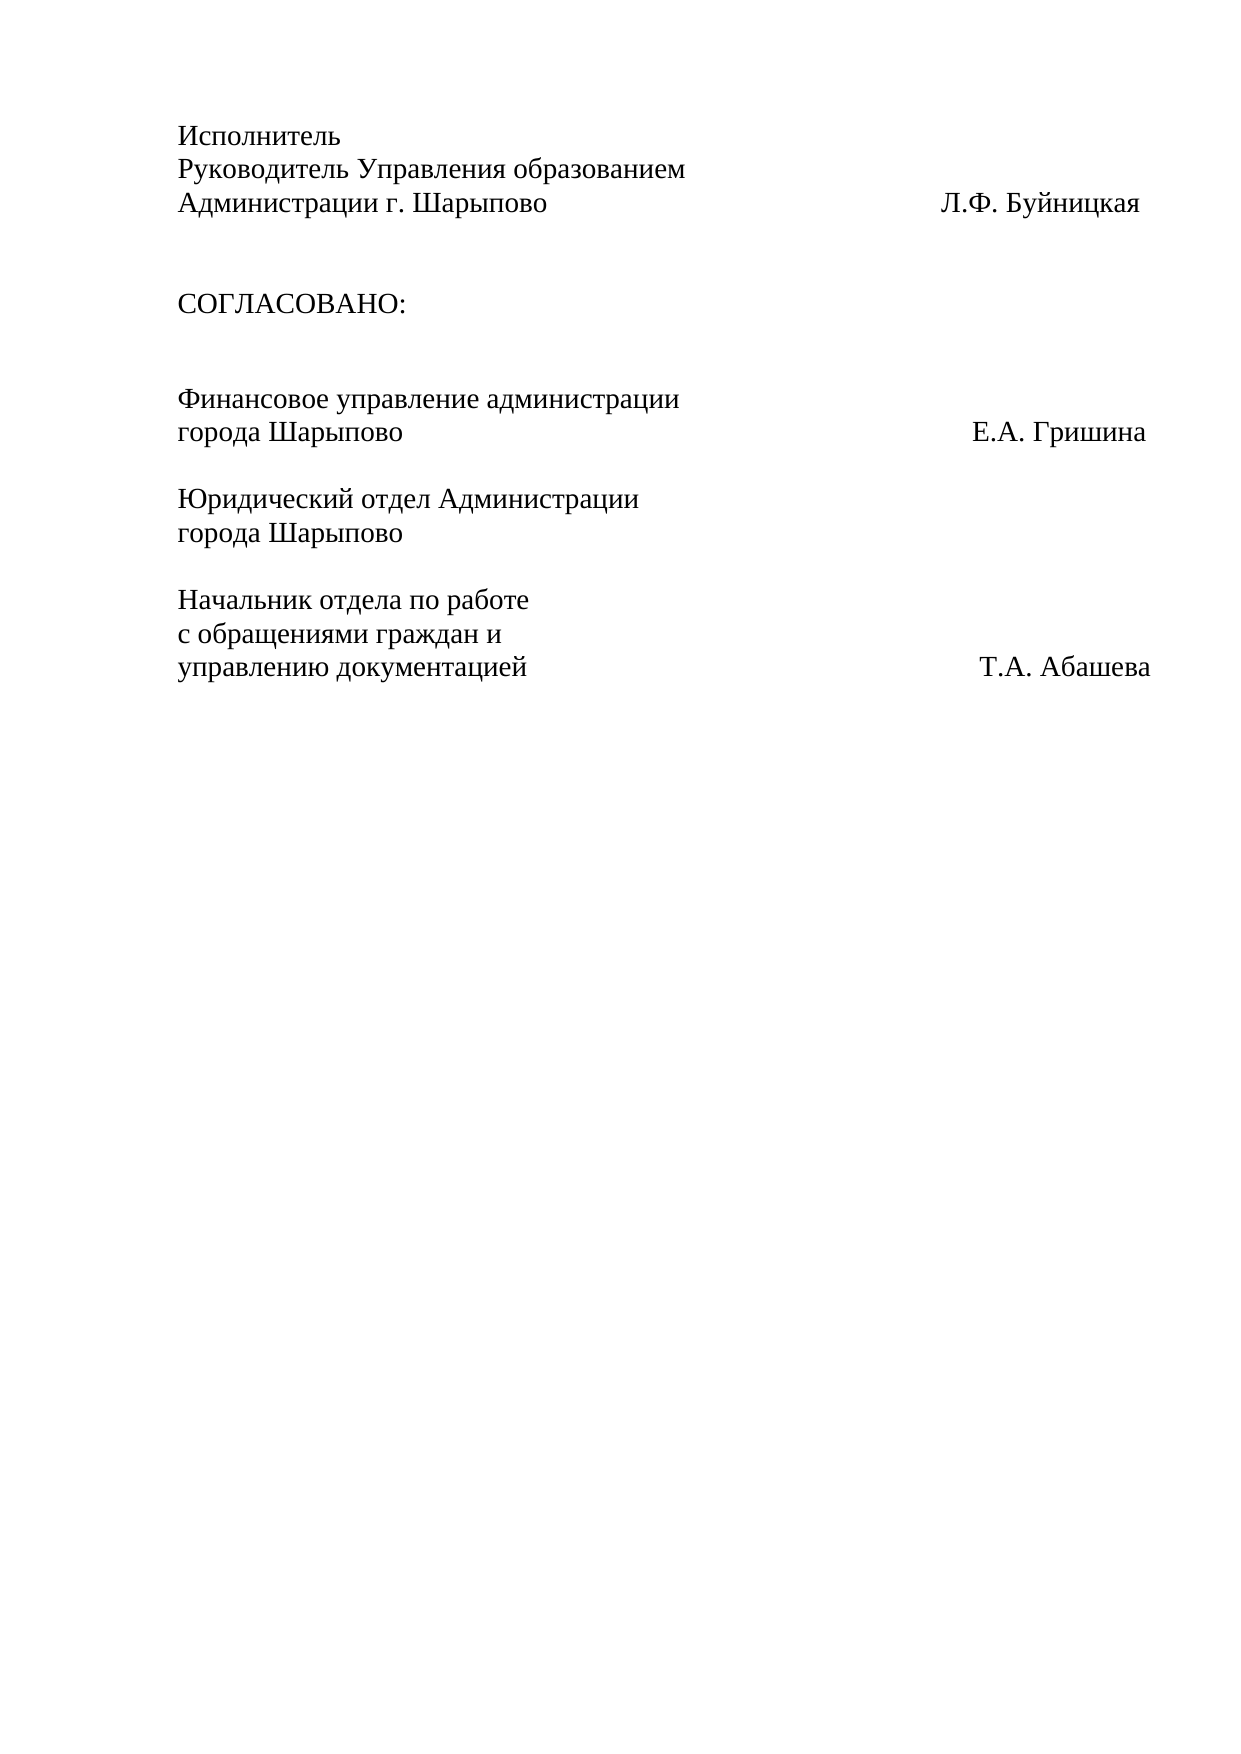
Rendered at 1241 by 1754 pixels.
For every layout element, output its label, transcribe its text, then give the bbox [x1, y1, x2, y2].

text Начальник отдела по работе [177, 582, 1152, 616]
text Финансовое управление администрации [177, 381, 1152, 414]
text города Шарыпово Е.А. Гришина [177, 414, 1152, 448]
text Исполнитель [177, 118, 1152, 152]
text с обращениями граждан и [177, 616, 1152, 649]
text города Шарыпово [177, 515, 1152, 549]
text Руководитель Управления образованием [177, 152, 1152, 185]
text Юридический отдел Администрации [177, 482, 1152, 515]
text управлению документацией Т.А. Абашева [177, 649, 1152, 683]
text СОГЛАСОВАНО: [177, 286, 1152, 319]
text Администрации г. Шарыпово Л.Ф. Буйницкая [177, 185, 1152, 219]
